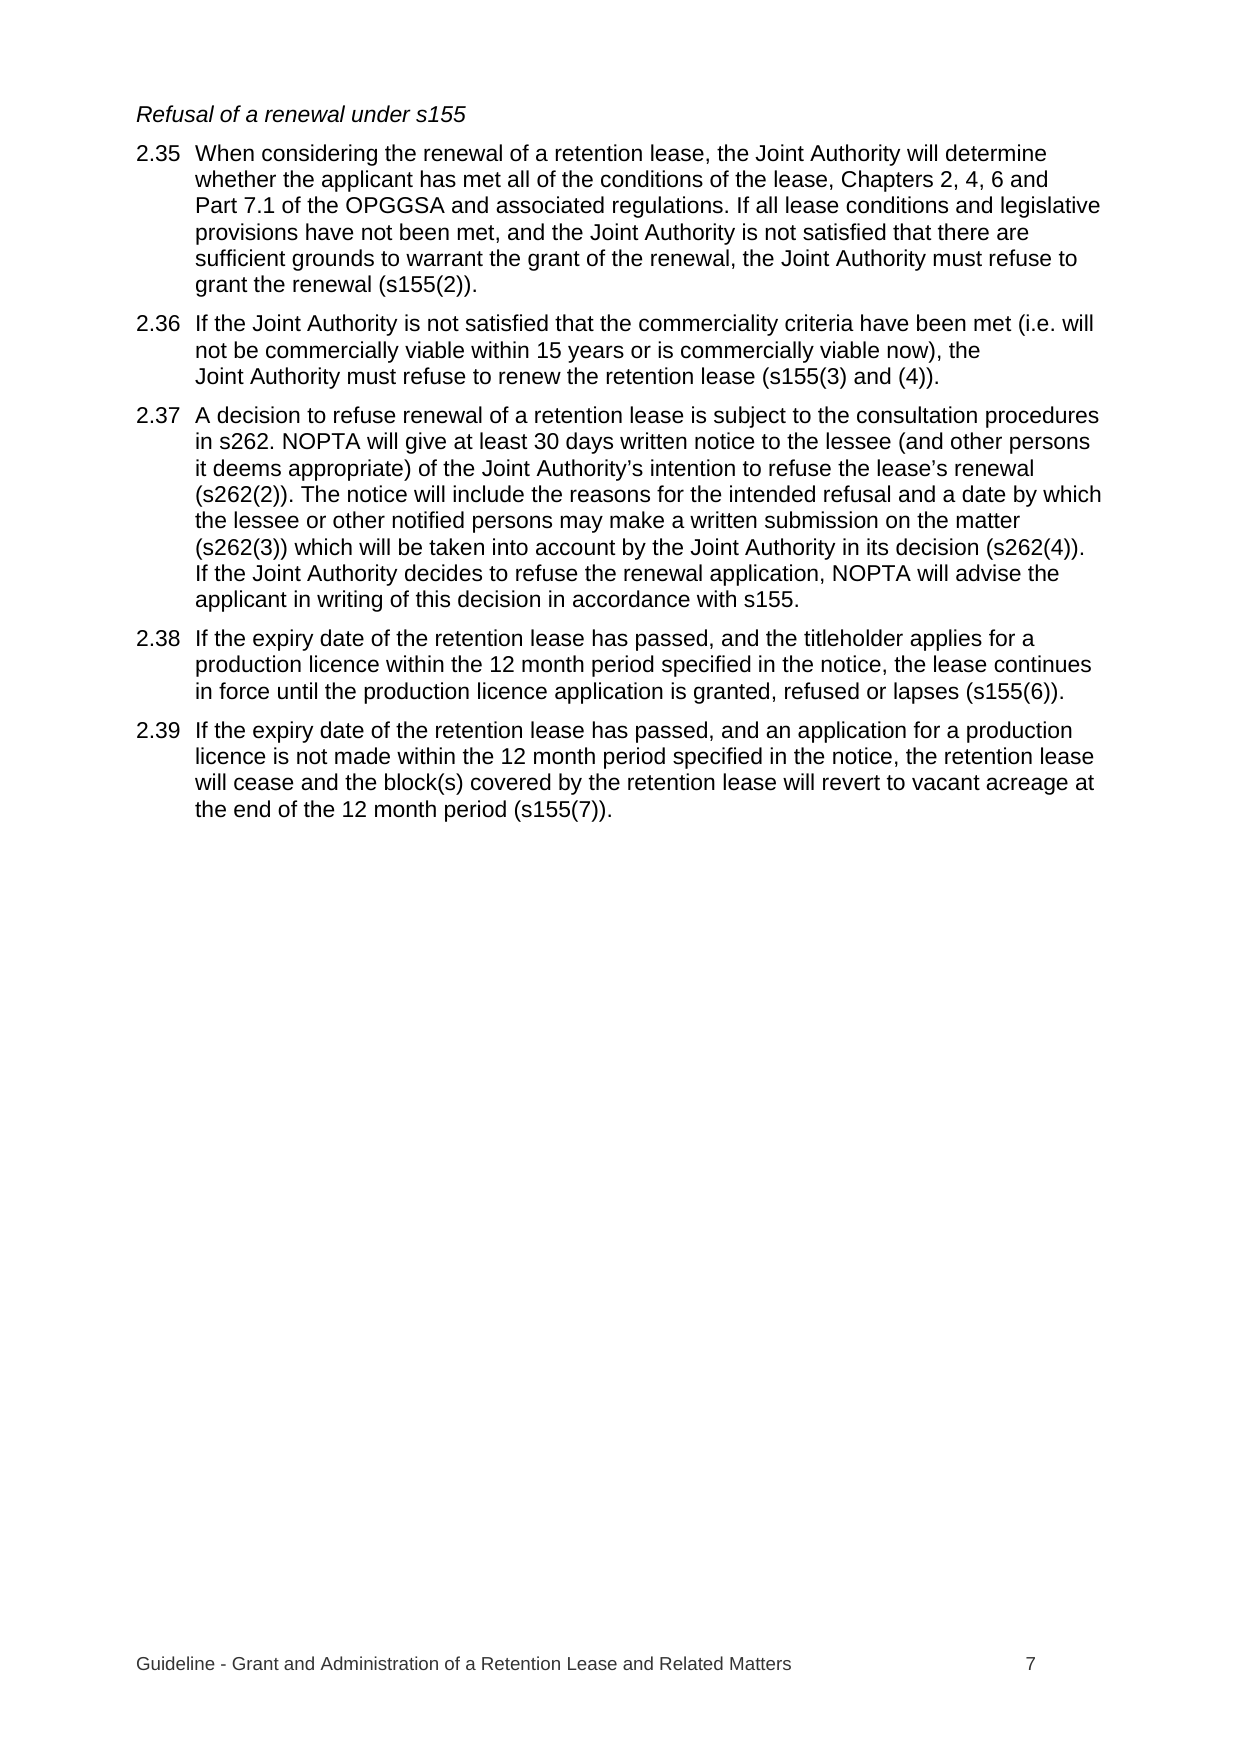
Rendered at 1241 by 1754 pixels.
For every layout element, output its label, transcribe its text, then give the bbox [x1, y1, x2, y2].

subtitle Refusal of a renewal under s155 [136, 101, 1104, 127]
list When considering the renewal of a retention lease, the Joint Authority will determine whether the applicant has met all of the conditions of the lease, Chapters 2, 4, 6 and Part 7.1 of the OPGGSA and associated regulations. If all lease conditions and legislative provisions have not been met, and the Joint Authority is not satisfied that there are sufficient grounds to warrant the grant of the renewal, the Joint Authority must refuse to grant the renewal (s155(2)). [136, 139, 1104, 298]
list A decision to refuse renewal of a retention lease is subject to the consultation procedures in s262. NOPTA will give at least 30 days written notice to the lessee (and other persons it deems appropriate) of the Joint Authority’s intention to refuse the lease’s renewal (s262(2)). The notice will include the reasons for the intended refusal and a date by which the lessee or other notified persons may make a written submission on the matter (s262(3)) which will be taken into account by the Joint Authority in its decision (s262(4)). If the Joint Authority decides to refuse the renewal application, NOPTA will advise the applicant in writing of this decision in accordance with s155. [136, 402, 1104, 613]
list If the Joint Authority is not satisfied that the commerciality criteria have been met (i.e. will not be commercially viable within 15 years or is commercially viable now), the Joint Authority must refuse to renew the retention lease (s155(3) and (4)). [136, 310, 1104, 389]
list If the expiry date of the retention lease has passed, and the titleholder applies for a production licence within the 12 month period specified in the notice, the lease continues in force until the production licence application is granted, refused or lapses (s155(6)). [136, 625, 1104, 704]
list If the expiry date of the retention lease has passed, and an application for a production licence is not made within the 12 month period specified in the notice, the retention lease will cease and the block(s) covered by the retention lease will revert to vacant acreage at the end of the 12 month period (s155(7)). [136, 717, 1104, 822]
